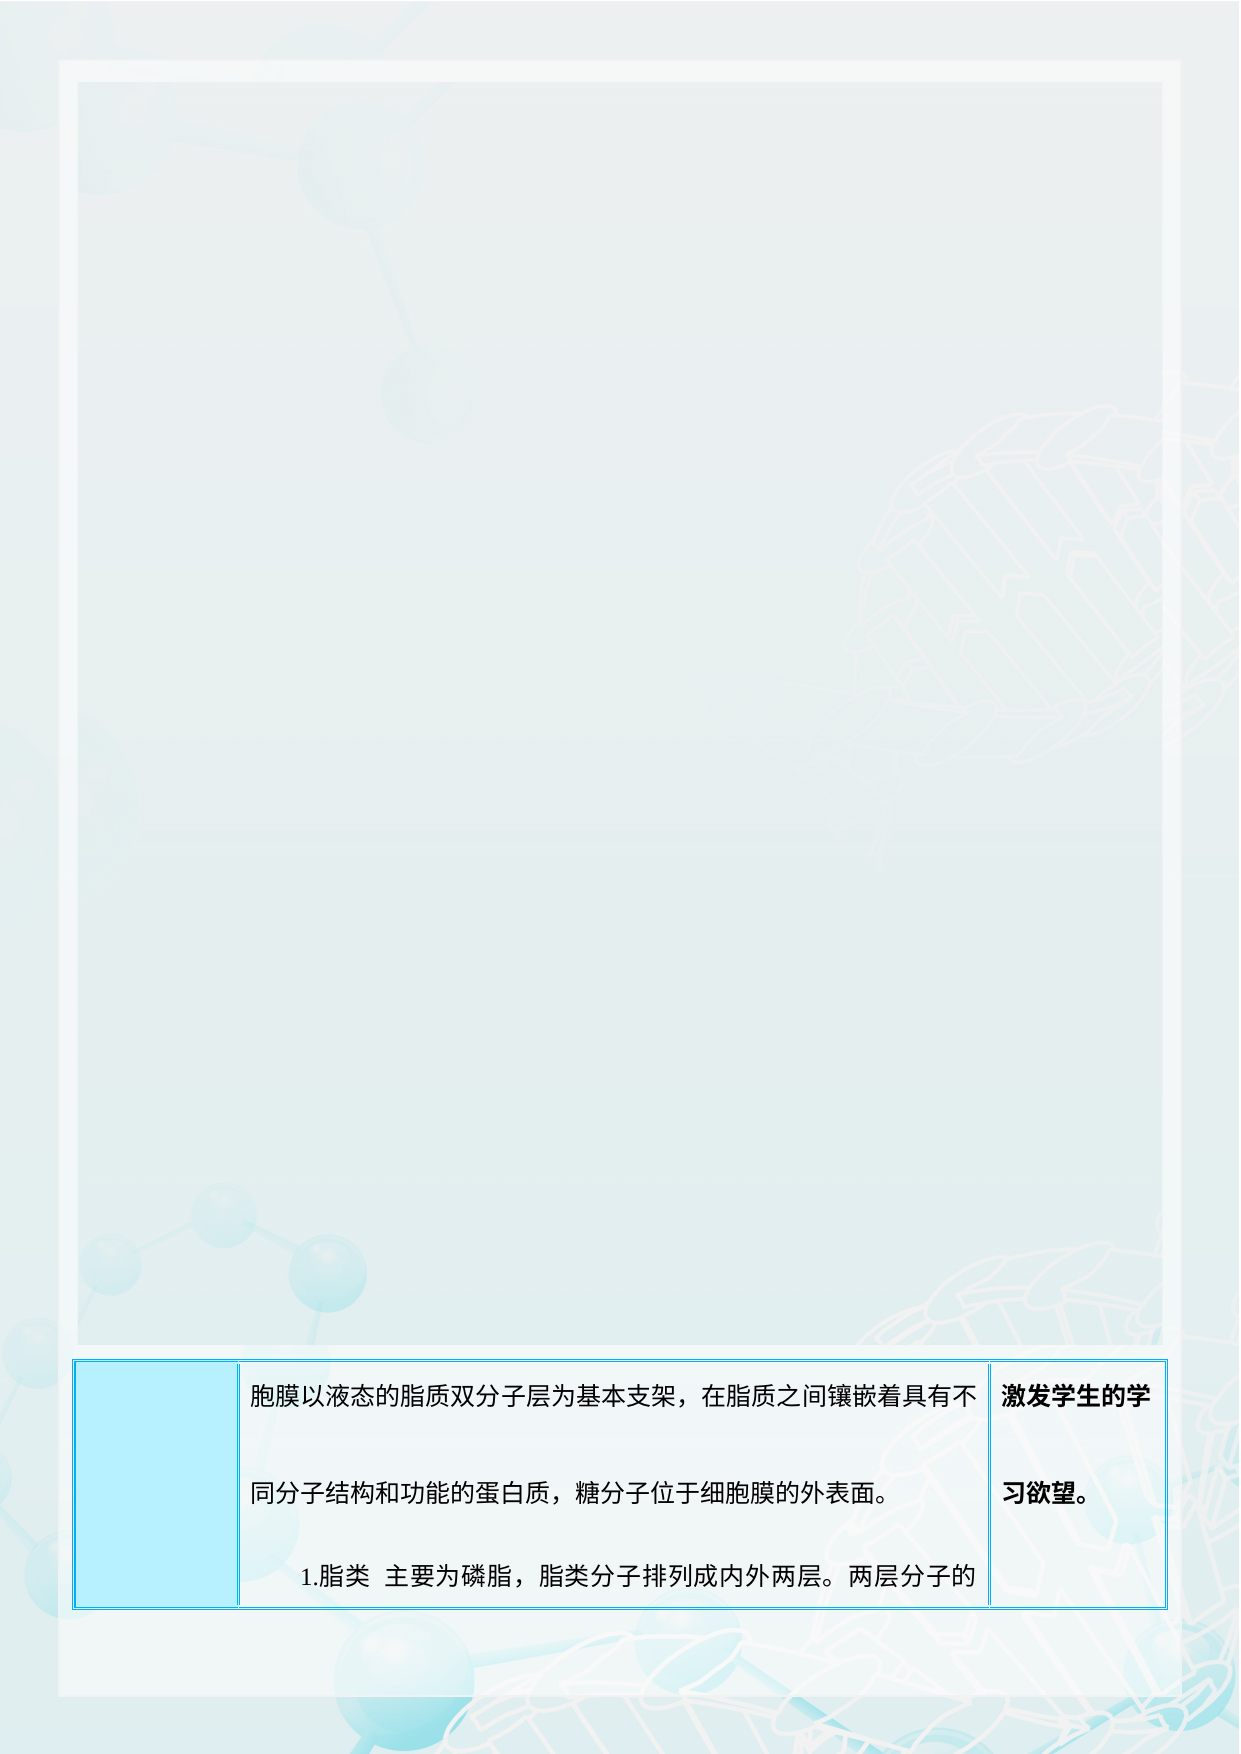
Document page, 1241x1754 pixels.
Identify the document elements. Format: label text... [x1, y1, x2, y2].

table_cell 展示细胞的形态与结构，让学生更加直观的学习，从而激发学生的学习欲望。 [990, 1362, 1165, 1607]
picture [0, 1, 1240, 1754]
table_cell 知识讲解 （40min） [76, 1360, 239, 1607]
table_cell 【教师】展示细胞的形态和结构模式图 一、细胞膜 (一)细胞膜的化学成分和结构 细胞膜的分子构型，目前公认的是“液态镶嵌模型”学说：细胞膜以液态的脂质双分子层为基本支架，在脂质之间镶嵌着具有不同分子结构和功能的蛋白质，糖分子位于细胞膜的外表面。 1.脂类 主要为磷脂，脂类分子排列成内外两层。两层分子的亲水端分别朝向膜的内、外表面，疏水端朝向膜的中央。 2.蛋白质 主要以嵌入和附着两种形式与双层脂质分子相结合。多数形成“镶嵌蛋白”；少数形成 “附着蛋白”。蛋白质分子在细胞膜的物质转运作用中起着重要作用。 3.糖类 分布于细胞膜的外表面，以糖链的形式存在。有的与蛋白质结合成糖蛋白，有的与脂质结合成糖脂。 (二) 细胞膜的功能 细胞膜具有维持细胞的形态，对细胞起保护作用；同时在物质交换过程中和接受刺激、传递信息等方面起着重要作用。 二、细胞质 细胞质位于细胞膜和细胞核之间，生活状态下为透明的胶状物质，细胞质主要由基质和细胞器组成。 (一) 基质 基质是细胞进行物质代谢的场所，同时也为细胞器提供了必需的环境。 （二）细胞器 1.线粒体 在光镜下线粒体呈线状或颗粒状，电镜下呈双层的 膜结构。线粒体的外膜光滑，内膜向线粒体腔内折叠成板状或管状的嵴。被称为细胞的“动力工厂”。 2.内质网 (1)粗面内质网：内质网的表面附着有核糖体。核糖体合成的蛋白质，进入粗面内质网的管道内、输送到细胞的其他部位。因此，粗面内质网是蛋白质的输送管道。 (2)滑面内质网：内质网的表面光滑，无核糖体附着。滑面内质网含有多种酶，与细胞的多种代谢活动有关。滑面内质网的主要功能是参与糖、脂类合成，同时参与固醇类激素的合成与分泌。 3.核糖体 核糖体是细胞内最小的细胞器，光镜下看不到，电镜下是椭圆形或颗粒状的小体。核糖体是细胞内合成蛋白质的场所。 4.溶酶体 光镜下看不到，电镜下是散在于细胞质内圆形或椭圆形的小泡，其内含有多种水解酶。溶酶体的主要功能是清除细胞内的异物或残余物，以保持细胞正常的结构和功能。因此，溶酶体是细胞内专门从事消化的细胞器。 5.高尔基复合体 光镜下观察，高尔基复合体是位于细胞核附近的网状结构，电镜下观察呈囊泡状结构。高尔基复合体的主要功能是对蛋白质进行进一步的加工和浓缩。 6.微管和微丝 光镜下看不到，微管在电镜下呈管状结构，有一定的韧性和弹性。微丝在电镜下是实心的丝状结构。微管和微丝对细胞起支架作用，微丝还有收缩的功能。 7.中心体 位于细胞核附近，由两个小颗粒状的中心粒组成，电镜下观察两个中心粒互相垂直排列。中心体在细胞分裂过程中起重要作用。 三、细胞核 (一)核膜 电镜下观察，核膜由内、外两层单位膜构成，两层膜之间有间隙，称核周隙。核膜上有孔，称核孔。核孔是细胞核和细胞质进行物质交换的通道。 (二)核仁 光镜下一般为圆形，常偏于核的一侧。一般有1～2个核仁。核仁的化学成分主要是核糖核酸（RNA）和蛋白质。核仁与蛋白质的合成有密切关系。 (三)染色质和染色体 染色质和染色体是同一物质在细胞的不同时期、不同功能状态下的不同表现形式。因其容易被碱性染液着色而得名。染色质呈细丝状，其主要化学成分是脱氧核糖核酸（DNA）和蛋白质，DNA是遗传的物质基础。细胞进入分裂期，染色质变粗变短，染色深呈杆状，即染色体 。 （四）核基质 又称核液，是无结构的胶状物，含有蛋白质和各种无机盐等。 【学生】思考、讨论。 [239, 1360, 990, 1607]
